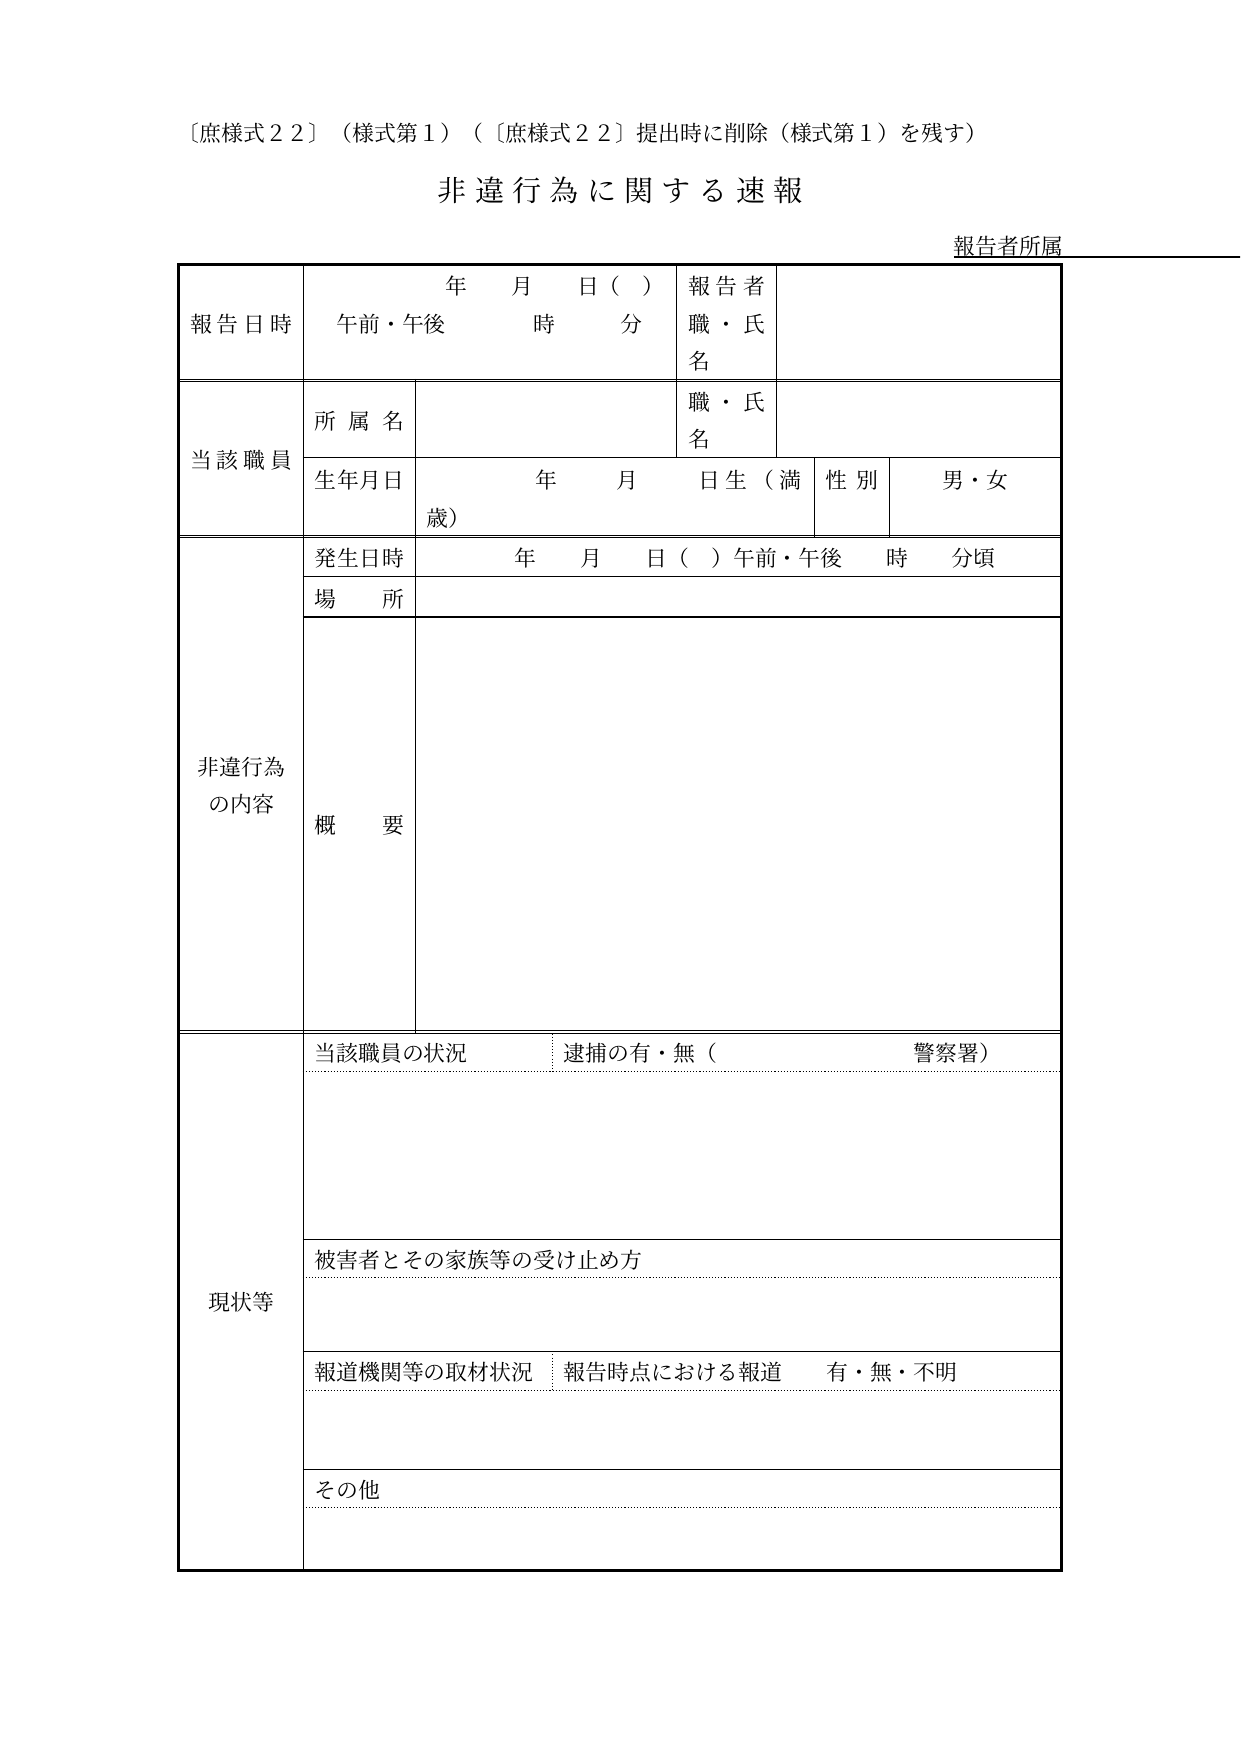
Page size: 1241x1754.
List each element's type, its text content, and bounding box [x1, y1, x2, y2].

table_cell [304, 1277, 1060, 1351]
table_cell 報告時点における報道 有・無・不明 [552, 1352, 1060, 1390]
table_cell 報道機関等の取材状況 [304, 1352, 552, 1390]
table_cell [304, 1507, 1060, 1569]
table_cell 生年月日 [304, 458, 415, 535]
table_cell [304, 1071, 1060, 1239]
text 非違行為に関する速報 [177, 151, 1063, 226]
table_header 報告者 職・氏名 [677, 266, 776, 379]
table_cell 年 月 日生（満 歳） [416, 458, 814, 535]
table_cell 被害者とその家族等の受け止め方 [304, 1240, 1060, 1277]
table_cell 発生日時 [304, 538, 415, 576]
table_header 年 月 日（ ） 午前・午後 時 分 [304, 266, 676, 379]
table_cell 非違行為の内容 [180, 538, 303, 1030]
table_cell 逮捕の有・無（ 警察署） [552, 1034, 1060, 1071]
table_cell 職・氏名 [677, 382, 776, 457]
table_cell [777, 382, 1060, 457]
table_cell 所属名 [304, 382, 415, 457]
table_cell その他 [304, 1470, 1060, 1507]
table_cell [416, 577, 1060, 616]
text 〔庶様式２２〕（様式第１）（〔庶様式２２〕提出時に削除（様式第１）を残す） [177, 113, 1063, 151]
text 報告者所属 [177, 226, 1063, 263]
table_cell 男・女 [890, 458, 1060, 535]
table_cell 概要 [304, 618, 415, 1030]
table_header 報告日時 [180, 266, 303, 379]
table_cell 当該職員の状況 [304, 1034, 552, 1071]
table_cell [416, 618, 1060, 1030]
table_cell 現状等 [180, 1034, 303, 1569]
table_header [777, 266, 1060, 379]
table_cell [304, 1390, 1060, 1469]
table_cell 性別 [815, 458, 889, 535]
table_cell 当該職員 [180, 382, 303, 535]
table_cell [416, 382, 676, 457]
table_cell 年 月 日（ ）午前・午後 時 分頃 [416, 538, 1060, 576]
table_cell 場所 [304, 577, 415, 616]
